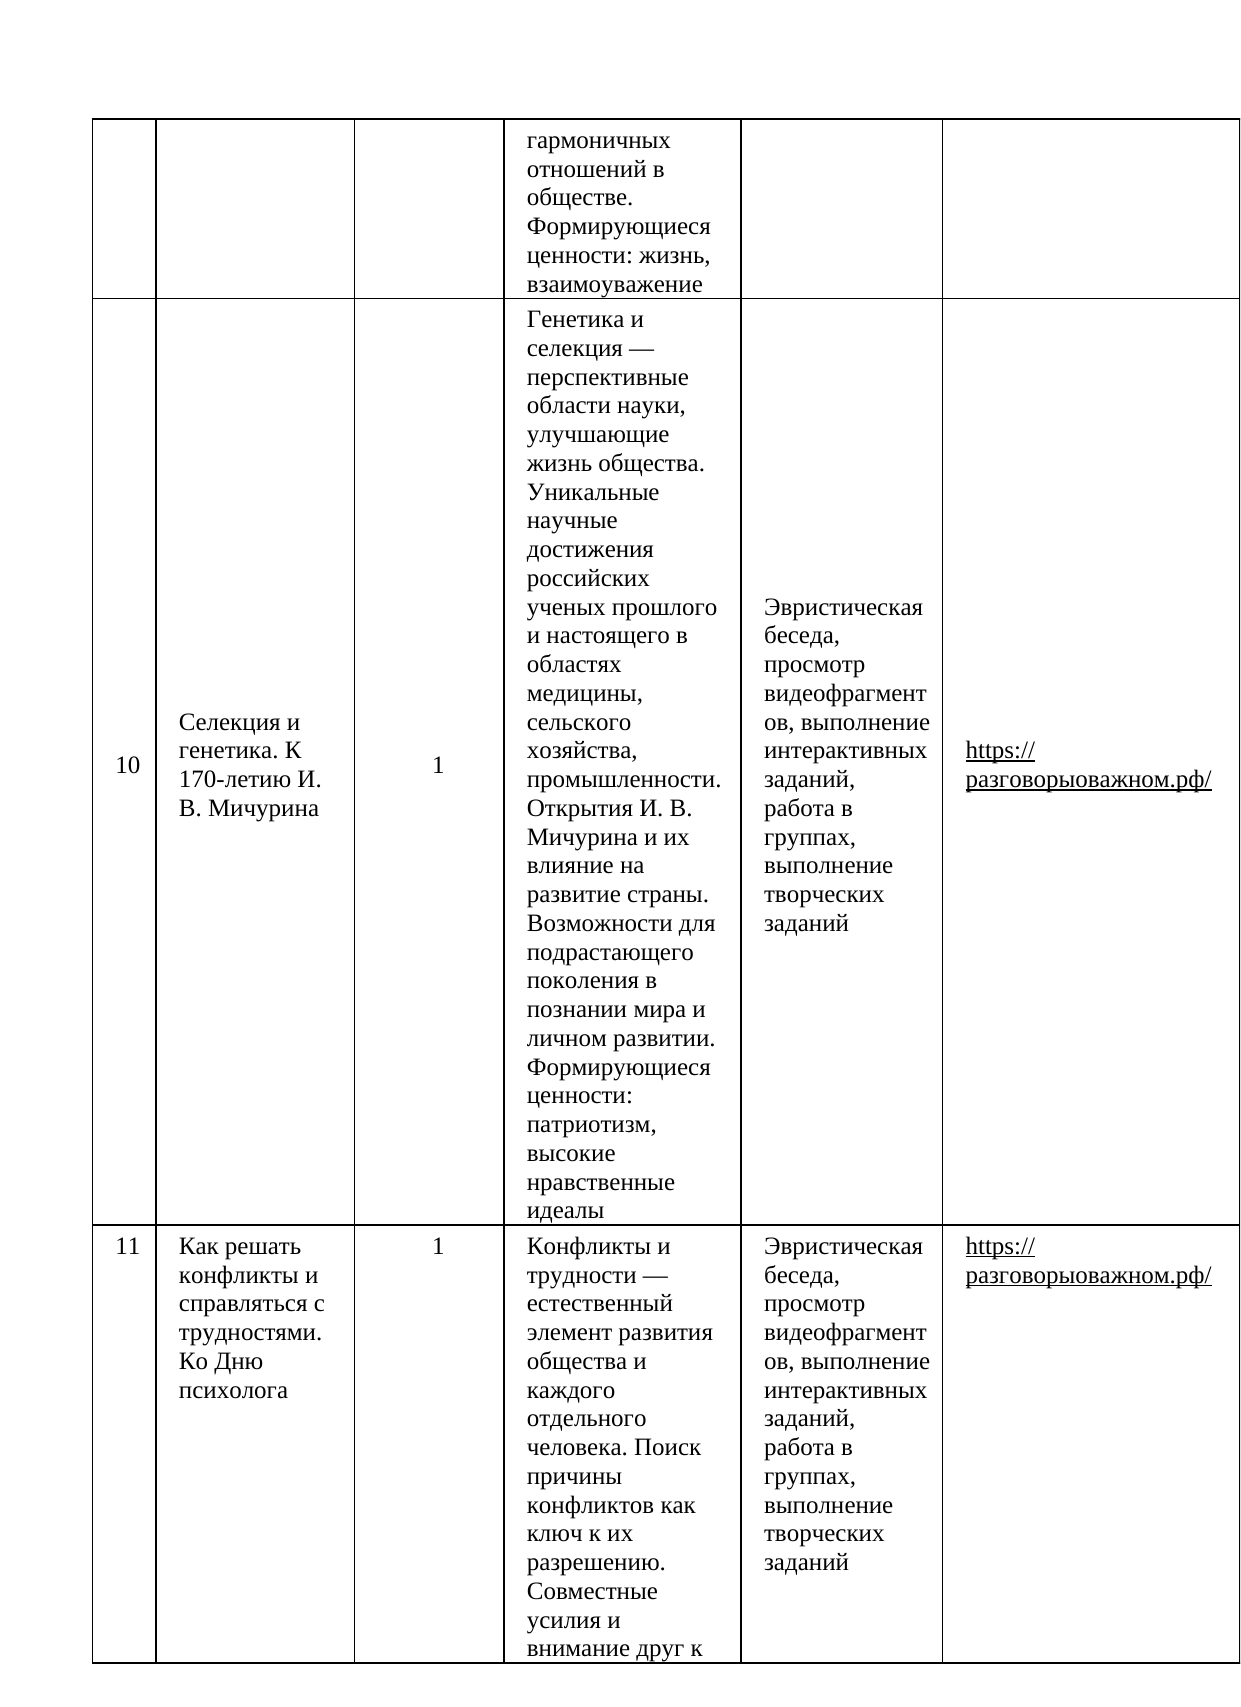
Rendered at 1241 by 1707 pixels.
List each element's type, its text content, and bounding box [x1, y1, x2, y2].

table_cell Селекция и генетика. К 170-летию И. В. Мичурина [157, 299, 354, 1224]
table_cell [505, 1226, 740, 1662]
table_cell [157, 1226, 354, 1662]
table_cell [943, 1226, 1239, 1662]
table_cell Генетика и селекция — перспективные области науки, улучшающие жизнь общества. Уникальные научные достижения российских ученых прошлого и настоящего в областях медицины, сельского хозяйства, промышленности. Открытия И. В. Мичурина и их влияние на развитие страны. Возможности для подрастающего поколения в познании мира и личном развитии. Формирующиеся ценности: патриотизм, высокие нравственные идеалы [505, 299, 740, 1224]
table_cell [742, 120, 942, 297]
table_cell 1 [355, 299, 503, 1224]
table_cell 9 [93, 120, 155, 297]
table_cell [505, 120, 740, 297]
table_cell https://разговорыоважном.рф/ [943, 299, 1239, 1224]
table_cell 10 [93, 299, 155, 1224]
table_cell Эвристическая беседа, просмотр видеофрагментов, выполнение интерактивных заданий, работа в группах, выполнение творческих заданий [742, 299, 942, 1224]
table_cell 1 [355, 120, 503, 297]
table_cell 1 [355, 1226, 503, 1662]
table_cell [943, 120, 1239, 297]
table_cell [157, 120, 354, 297]
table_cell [742, 1226, 942, 1662]
table_cell 11 [93, 1226, 155, 1662]
